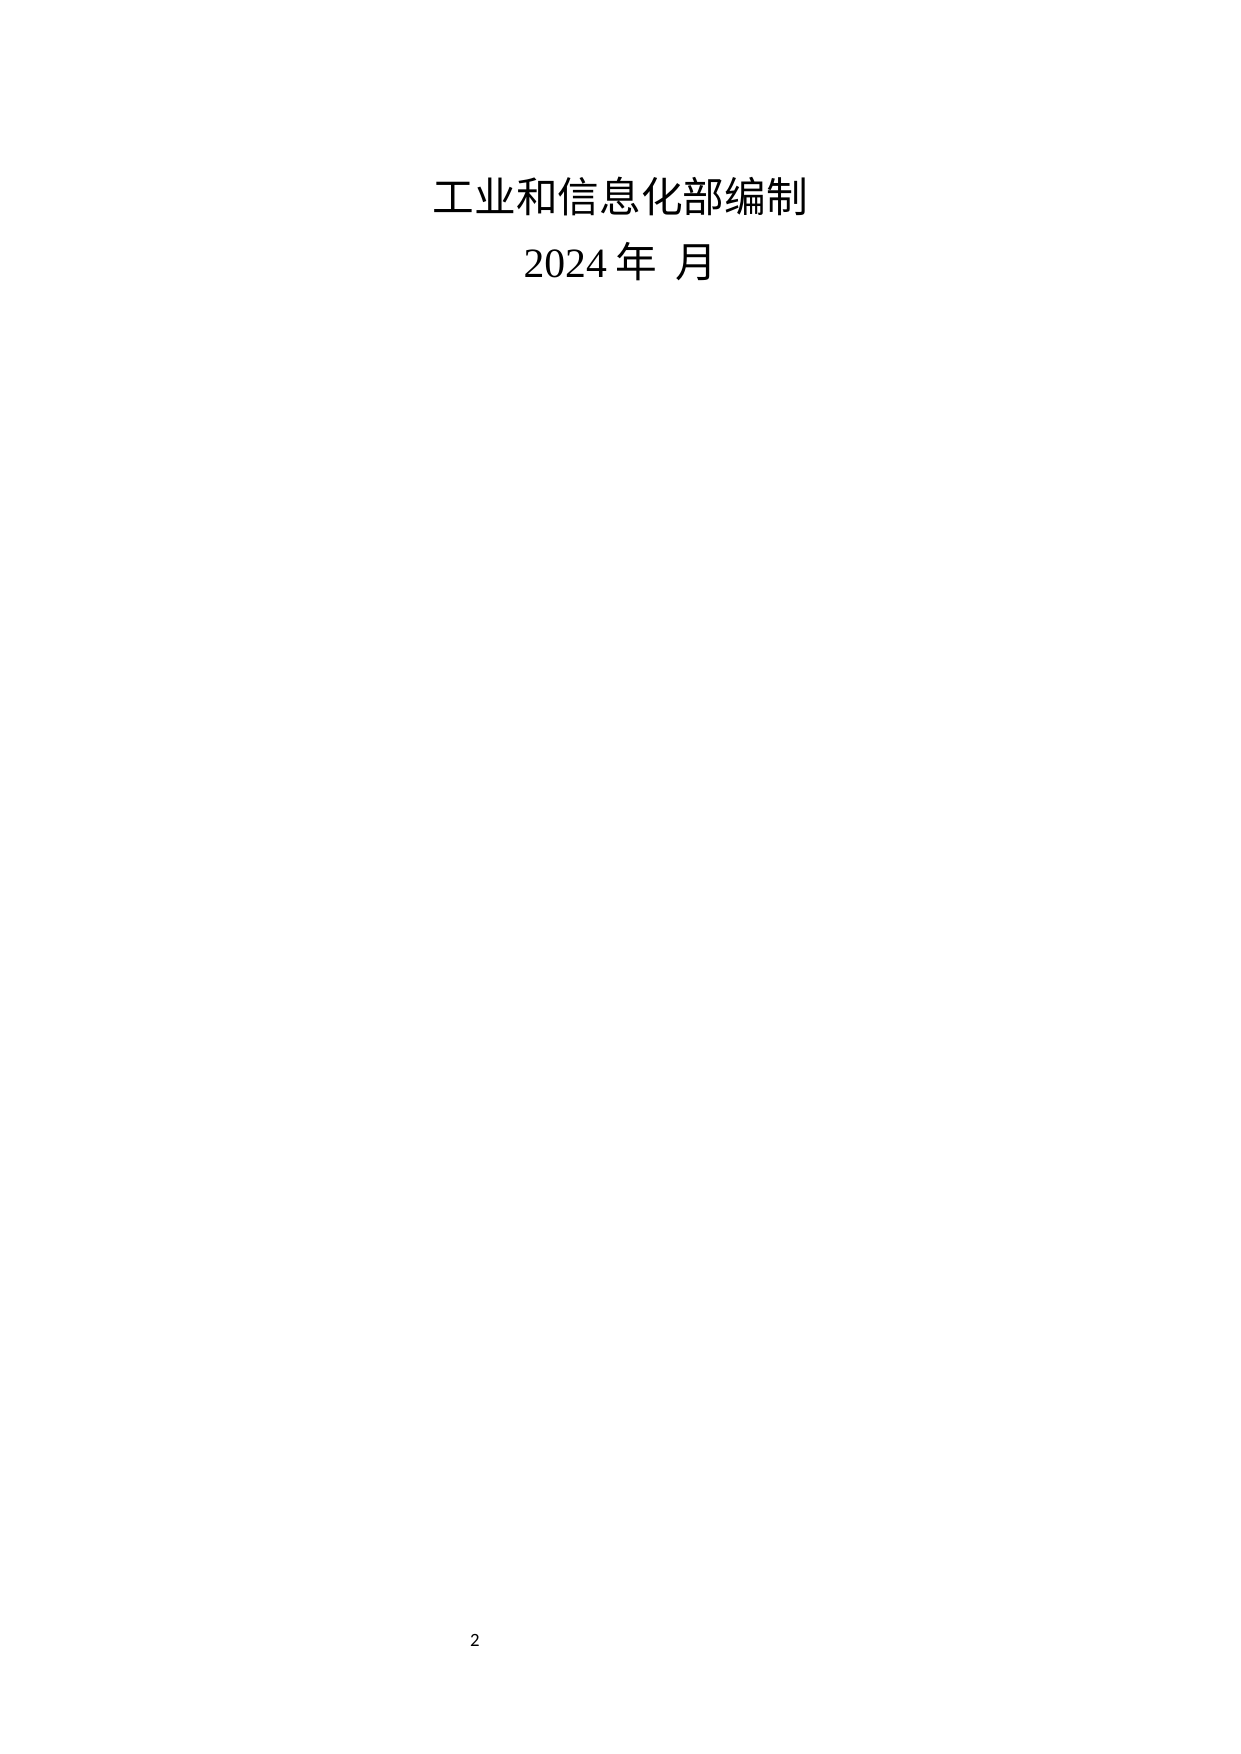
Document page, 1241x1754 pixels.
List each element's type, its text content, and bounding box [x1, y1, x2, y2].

text 2024年 月 [187, 227, 1053, 292]
text 工业和信息化部编制 [187, 162, 1053, 227]
